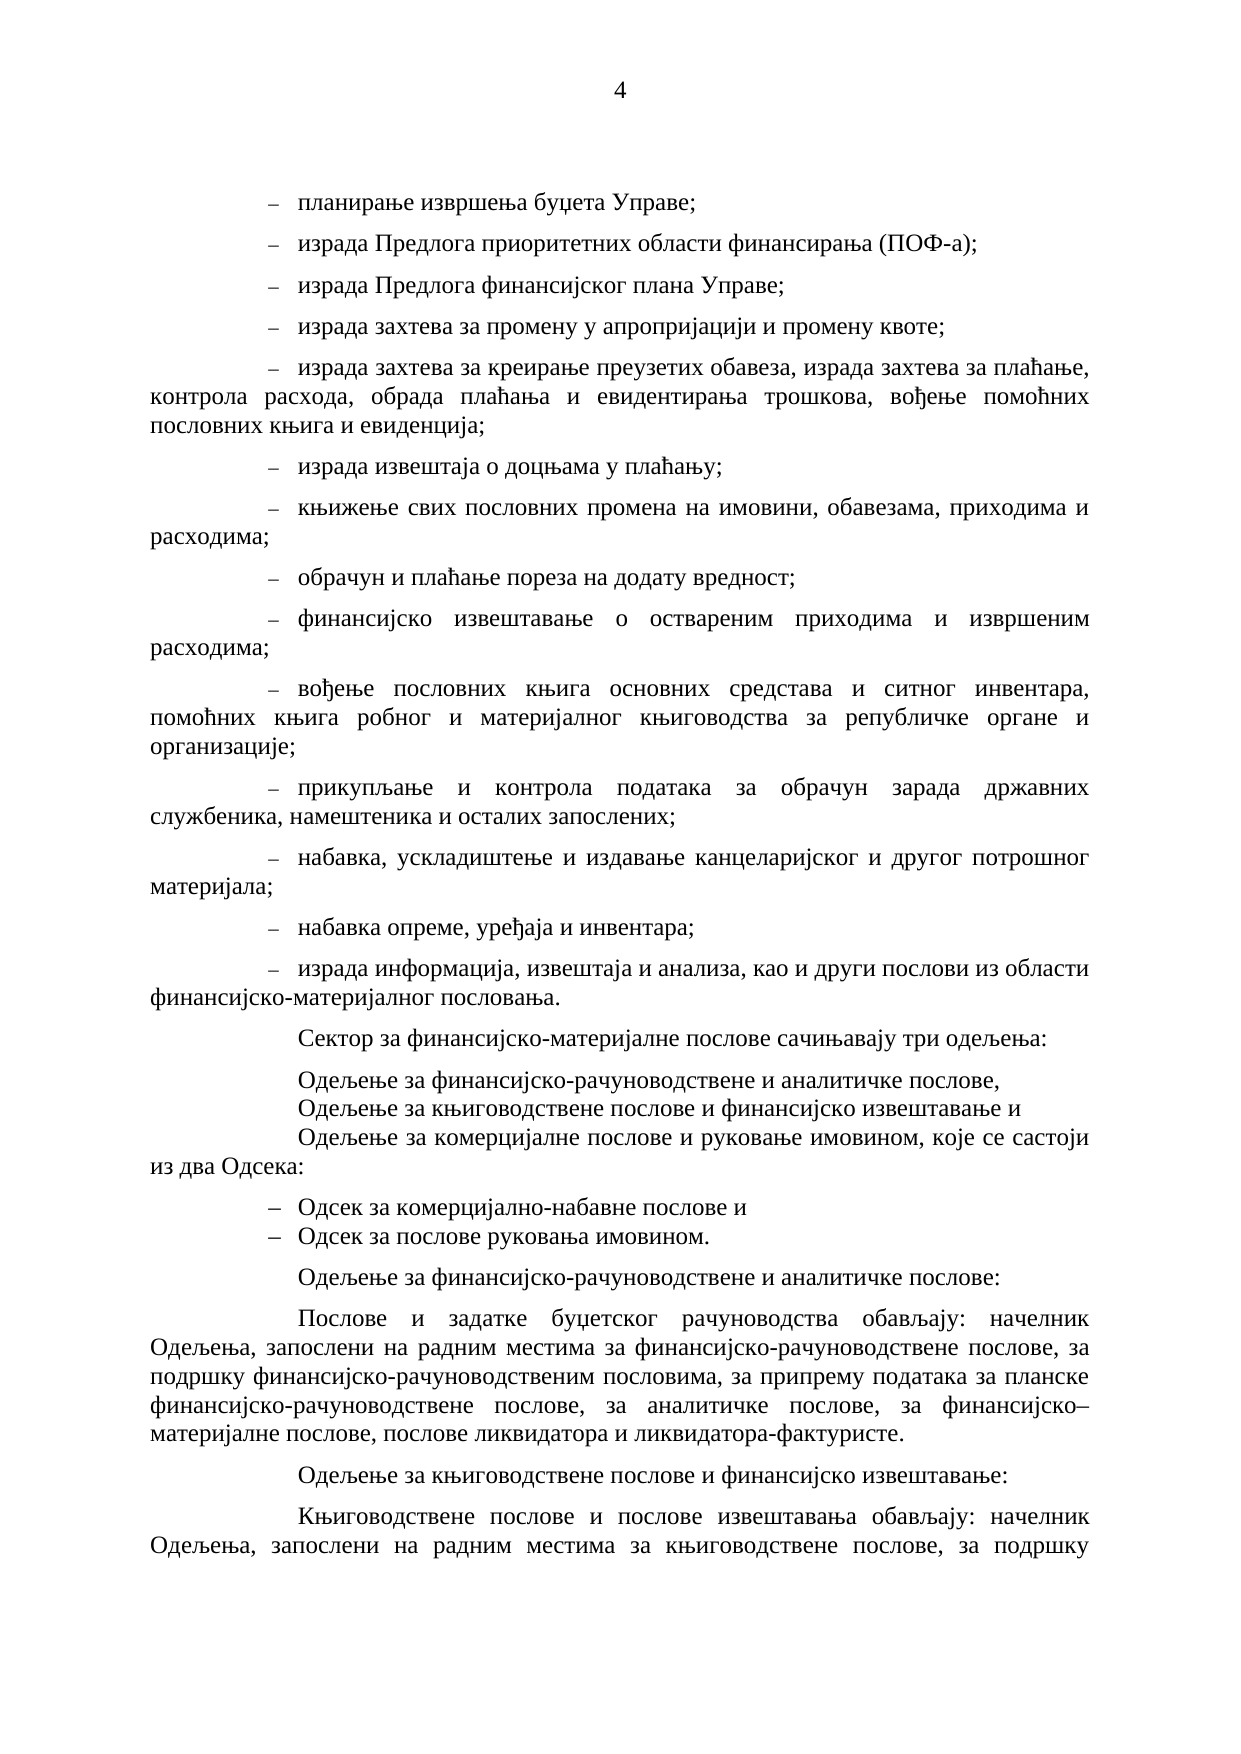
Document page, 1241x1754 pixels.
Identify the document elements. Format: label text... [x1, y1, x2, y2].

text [150, 1501, 1090, 1558]
list израда Предлога финансијског плана Управе; [150, 270, 1090, 298]
text Одељење за књиговодствене послове и финансијско извештавање: [150, 1460, 1090, 1488]
list израда захтева за промену у апропријацији и промену квоте; [150, 311, 1090, 340]
text Сектор за финансијско-материјалне послове сачињавају три одељења: [150, 1023, 1090, 1052]
text Одељење за комерцијалне послове и руковање имовином, које се састоји из два Одсека: [150, 1122, 1090, 1180]
text Одељење за финансијско-рачуноводствене и аналитичке послове, Одељење за књиговодствене послове и финансијско извештавање и [150, 1065, 1090, 1122]
text – Одсек за комерцијално-набавне послове и [150, 1192, 1090, 1221]
list књижење свих пословних промена на имовини, обавезама, приходима и расходима; [150, 492, 1090, 550]
list израда информација, извештаја и анализа, као и други послови из области финансијско-материјалног пословања. [150, 953, 1090, 1011]
text Одељење за финансијско-рачуноводствене и аналитичке послове: [150, 1262, 1090, 1291]
text – Одсек за послове руковања имовином. [150, 1221, 1090, 1250]
list вођење пословних књига основних средстава и ситног инвентара, помоћних књига робног и материјалног књиговодства за републичке органе и организације; [150, 673, 1090, 760]
text Послове и задатке буџетског рачуноводства обављају: начелник Одељења, запослени на радним местима за финансијско-рачуноводствене послове, за подршку финансијско-рачуноводственим пословима, за припрему података за планске финансијско-рачуноводствене послове, за аналитичке послове, за финансијско–материјалне послове, послове ликвидатора и ликвидатора-фактуристе. [150, 1303, 1090, 1447]
list израда захтева за креирање преузетих обавеза, израда захтева за плаћање, контрола расхода, обрада плаћања и евидентирања трошкова, вођење помоћних пословних књига и евиденција; [150, 352, 1090, 438]
list израда Предлога приоритетних области финансирања (ПОФ-а); [150, 228, 1090, 257]
list набавка опреме, уређаја и инвентара; [150, 912, 1090, 941]
list планирање извршења буџета Управе; [150, 187, 1090, 216]
list прикупљање и контрола података за обрачун зарада државних службеника, намештеника и осталих запослених; [150, 772, 1090, 830]
list израда извештаја о доцњама у плаћању; [150, 451, 1090, 480]
list обрачун и плаћање пореза на додату вредност; [150, 562, 1090, 591]
list набавка, ускладиштење и издавање канцеларијског и другог потрошног материјала; [150, 842, 1090, 900]
list финансијско извештавање о оствареним приходима и извршеним расходима; [150, 603, 1090, 661]
